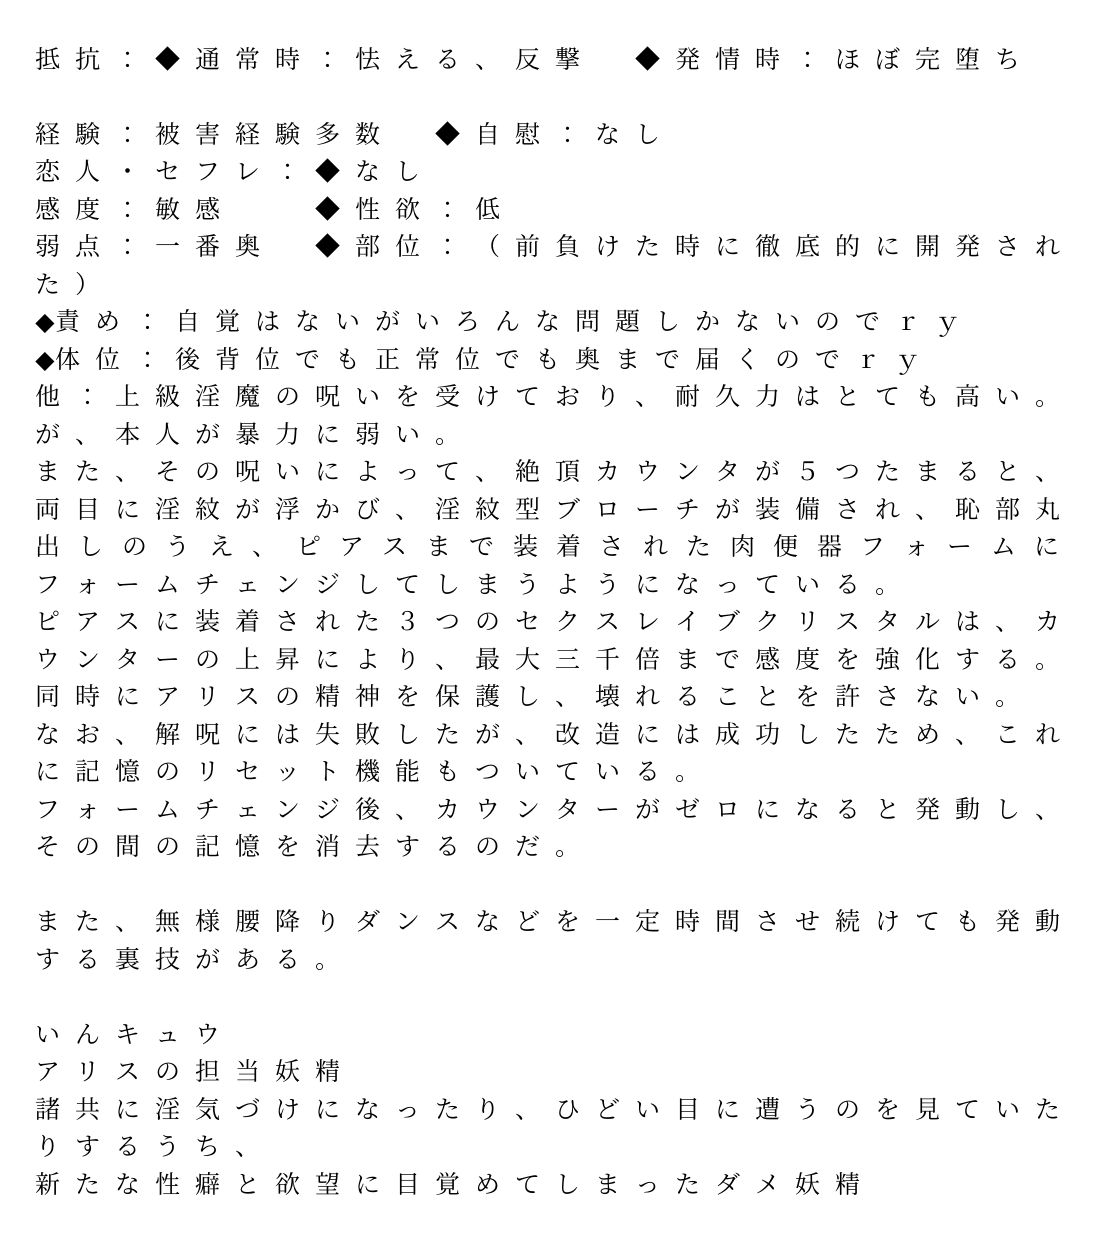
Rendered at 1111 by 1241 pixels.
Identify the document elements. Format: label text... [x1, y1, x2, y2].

text 同時にアリスの精神を保護し、壊れることを許さない。 [35, 676, 1075, 714]
text 恋人・セフレ：◆なし [35, 151, 1075, 189]
text 他：上級淫魔の呪いを受けており、耐久力はとても高い。 [35, 376, 1075, 414]
text また、その呪いによって、絶頂カウンタが５つたまると、 [35, 451, 1075, 489]
text フォームチェンジ後、カウンターがゼロになると発動し、その間の記憶を消去するのだ。 [35, 789, 1075, 864]
text 両目に淫紋が浮かび、淫紋型ブローチが装備され、恥部丸出しのうえ、ピアスまで装着された肉便器フォームにフォームチェンジしてしまうようになっている。 [35, 489, 1075, 601]
text 経験：被害経験多数 ◆自慰：なし [35, 114, 1075, 151]
text なお、解呪には失敗したが、改造には成功したため、これに記憶のリセット機能もついている。 [35, 714, 1075, 789]
text 弱点：一番奥 ◆部位：（前負けた時に徹底的に開発された） [35, 226, 1075, 301]
text ◆体位：後背位でも正常位でも奥まで届くのでｒｙ [35, 339, 1075, 376]
text 抵抗：◆通常時：怯える、反撃 ◆発情時：ほぼ完堕ち [35, 39, 1075, 76]
text 感度：敏感 ◆性欲：低 [35, 189, 1075, 226]
text が、本人が暴力に弱い。 [35, 414, 1075, 451]
text また、無様腰降りダンスなどを一定時間させ続けても発動する裏技がある。 [35, 901, 1075, 976]
text ◆責め：自覚はないがいろんな問題しかないのでｒｙ [35, 301, 1075, 339]
text いんキュウ [35, 1014, 1075, 1051]
text 新たな性癖と欲望に目覚めてしまったダメ妖精 [35, 1164, 1075, 1201]
text ピアスに装着された３つのセクスレイブクリスタルは、カウンターの上昇により、最大三千倍まで感度を強化する。 [35, 601, 1075, 676]
text 諸共に淫気づけになったり、ひどい目に遭うのを見ていたりするうち、 [35, 1089, 1075, 1164]
text アリスの担当妖精 [35, 1051, 1075, 1089]
